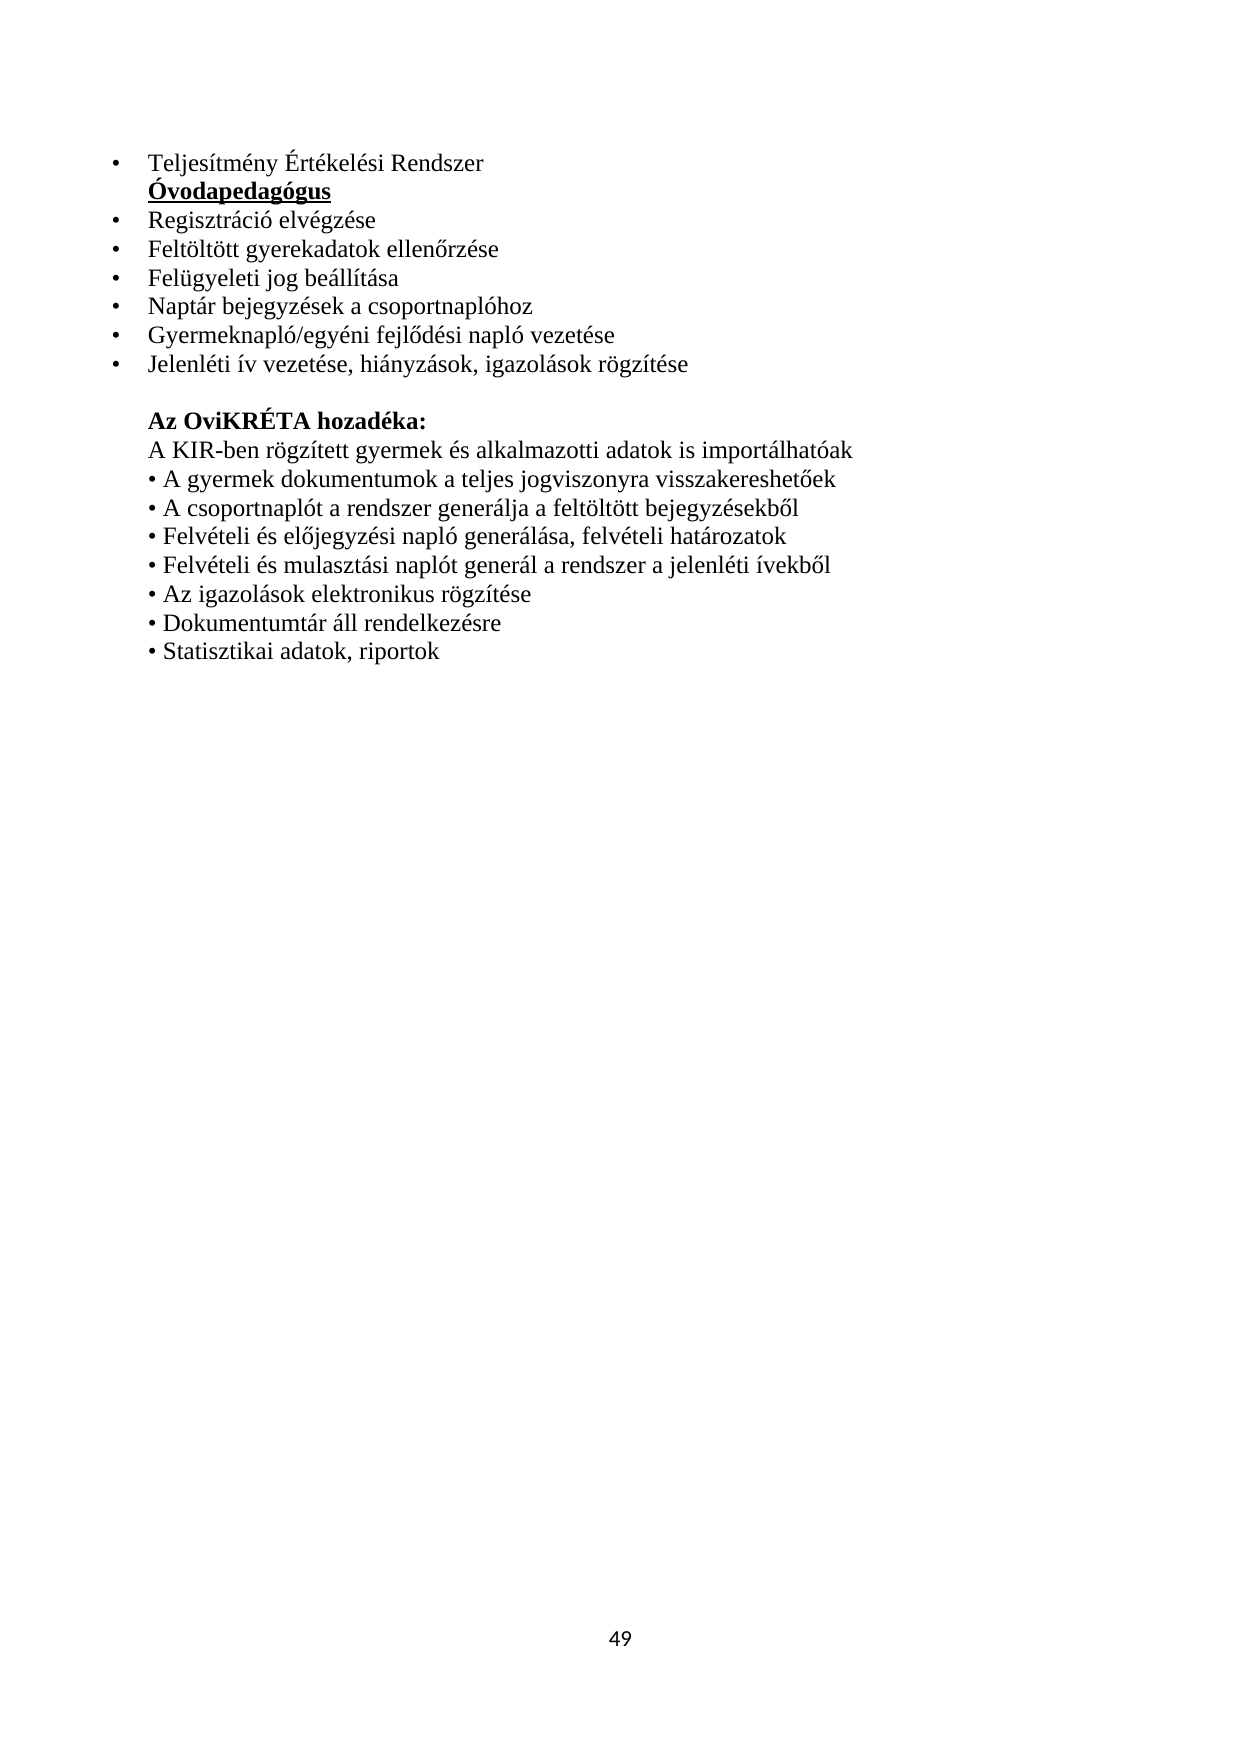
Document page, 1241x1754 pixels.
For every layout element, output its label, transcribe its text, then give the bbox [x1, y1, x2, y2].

text Az OviKRÉTA hozadéka: [148, 406, 1093, 435]
list Gyermeknapló/egyéni fejlődési napló vezetése [111, 320, 1093, 349]
text • Az igazolások elektronikus rögzítése [148, 579, 1093, 608]
text • Felvételi és előjegyzési napló generálása, felvételi határozatok [148, 521, 1093, 550]
text • A csoportnaplót a rendszer generálja a feltöltött bejegyzésekből [148, 493, 1093, 521]
list Jelenléti ív vezetése, hiányzások, igazolások rögzítése [111, 349, 1093, 378]
list Naptár bejegyzések a csoportnaplóhoz [111, 291, 1093, 320]
text • Felvételi és mulasztási naplót generál a rendszer a jelenléti ívekből [148, 550, 1093, 579]
list Regisztráció elvégzése [111, 205, 1093, 234]
text A KIR-ben rögzített gyermek és alkalmazotti adatok is importálhatóak [148, 435, 1093, 464]
text Óvodapedagógus [148, 176, 1093, 205]
list Feltöltött gyerekadatok ellenőrzése [111, 234, 1093, 263]
text • Dokumentumtár áll rendelkezésre [148, 608, 1093, 636]
text • A gyermek dokumentumok a teljes jogviszonyra visszakereshetőek [148, 464, 1093, 493]
list Teljesítmény Értékelési Rendszer [111, 148, 1093, 176]
text • Statisztikai adatok, riportok [148, 636, 1093, 665]
list Felügyeleti jog beállítása [111, 263, 1093, 291]
